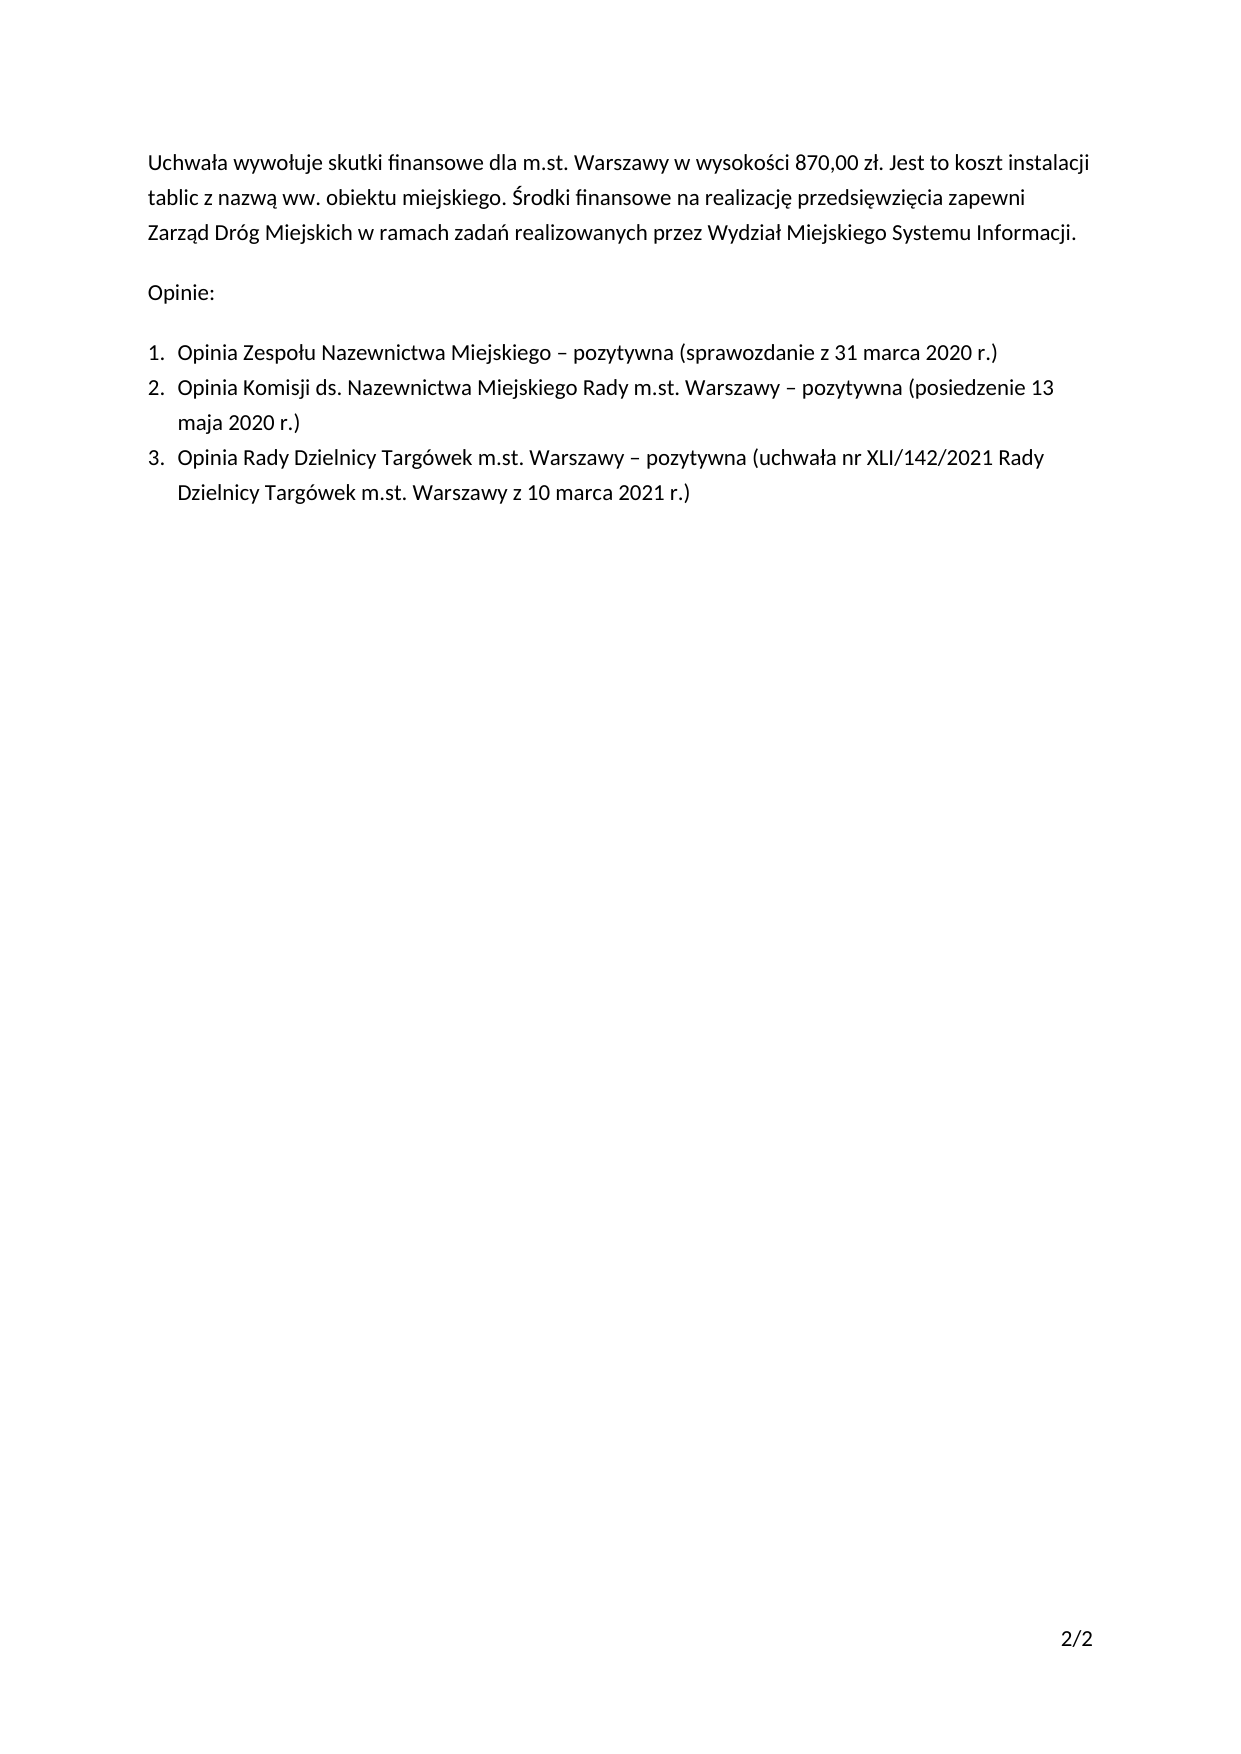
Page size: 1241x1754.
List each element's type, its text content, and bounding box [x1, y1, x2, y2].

list Opinia Zespołu Nazewnictwa Miejskiego – pozytywna (sprawozdanie z 31 marca 2020 r.) [148, 338, 1093, 366]
text Uchwała wywołuje skutki finansowe dla m.st. Warszawy w wysokości 870,00 zł. Jest to koszt instalacji tablic z nazwą ww. obiektu miejskiego. Środki finansowe na realizację przedsięwzięcia zapewni Zarząd Dróg Miejskich w ramach zadań realizowanych przez Wydział Miejskiego Systemu Informacji. [148, 148, 1093, 246]
text Opinie: [148, 278, 1093, 306]
list Opinia Komisji ds. Nazewnictwa Miejskiego Rady m.st. Warszawy – pozytywna (posiedzenie 13 maja 2020 r.) [148, 373, 1093, 436]
list Opinia Rady Dzielnicy Targówek m.st. Warszawy – pozytywna (uchwała nr XLI/142/2021 Rady Dzielnicy Targówek m.st. Warszawy z 10 marca 2021 r.) [148, 443, 1093, 506]
